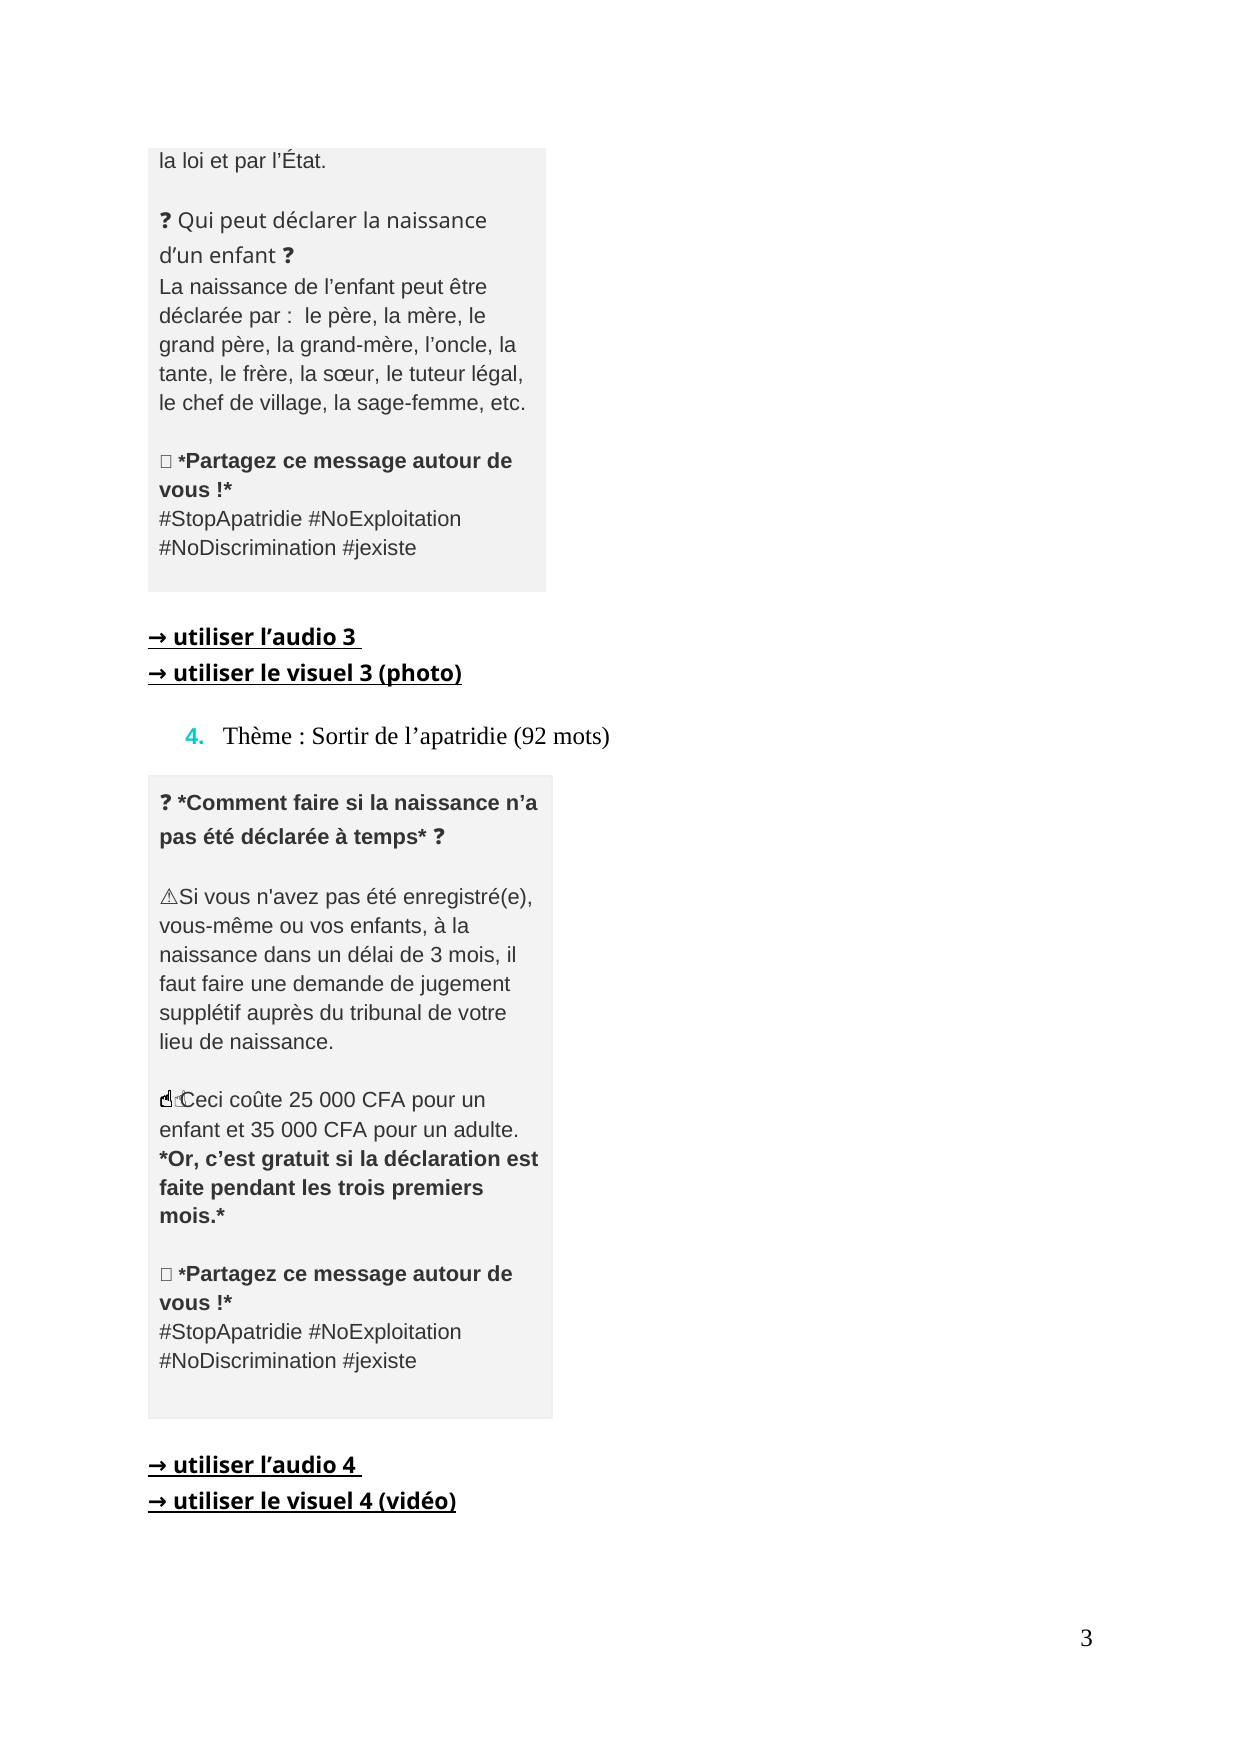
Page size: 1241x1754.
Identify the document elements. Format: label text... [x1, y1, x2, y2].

table_header *Comment faire si la naissance n’a pas été déclarée à temps* ⚠️Si vous n'avez pas été enregistré(e), vous-même ou vos enfants, à la naissance dans un délai de 3 mois, il faut faire une demande de jugement supplétif auprès du tribunal de votre lieu de naissance. ☝🏾 Ceci coûte 25 000 CFA pour un enfant et 35 000 CFA pour un adulte. *Or, c’est gratuit si la déclaration est faite pendant les trois premiers mois.* 📢 *Partagez ce message autour de vous !* #StopApatridie #NoExploitation #NoDiscrimination #jexiste [150, 777, 551, 1417]
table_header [148, 148, 546, 592]
